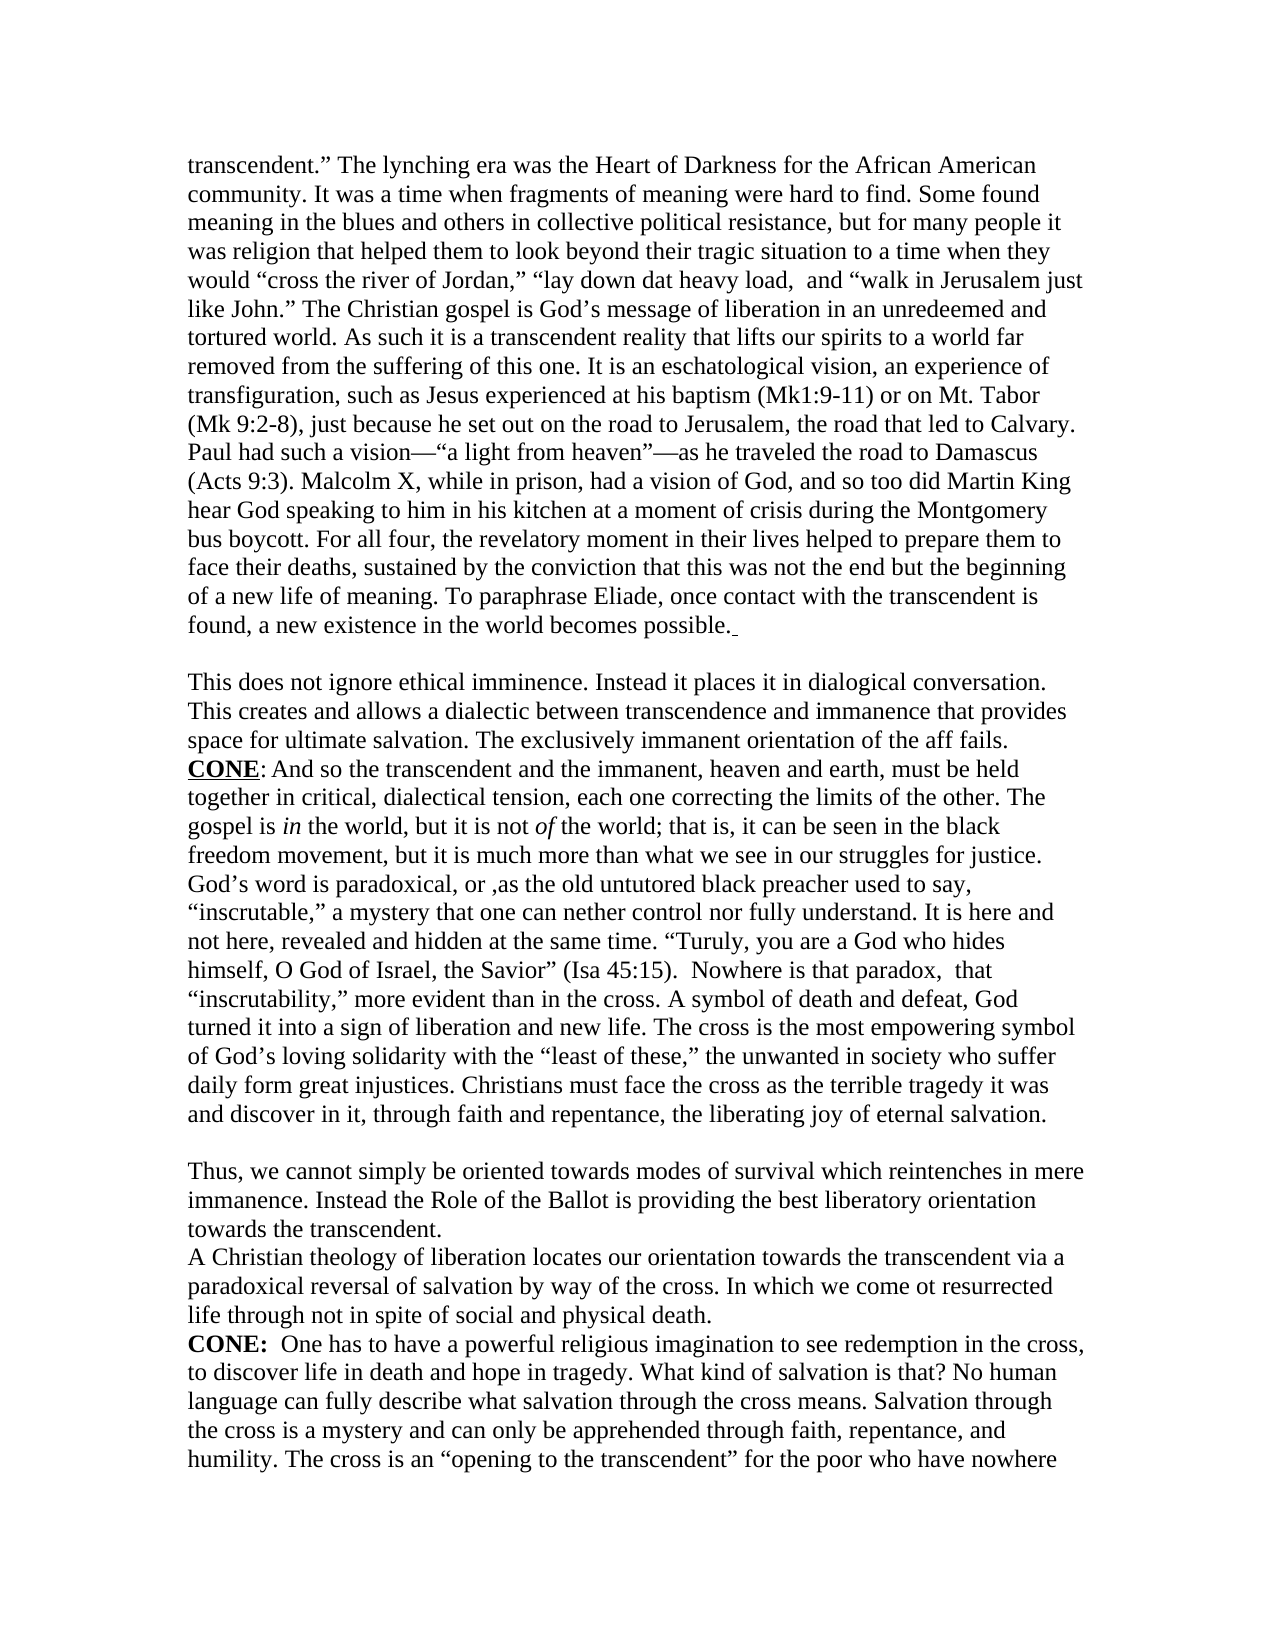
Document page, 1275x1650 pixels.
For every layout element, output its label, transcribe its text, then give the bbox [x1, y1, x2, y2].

text Thus, we cannot simply be oriented towards modes of survival which reintenches in mere immanence. Instead the Role of the Ballot is providing the best liberatory orientation towards the transcendent. [187, 1156, 1087, 1242]
text A Christian theology of liberation locates our orientation towards the transcendent via a paradoxical reversal of salvation by way of the cross. In which we come ot resurrected life through not in spite of social and physical death. [187, 1242, 1087, 1329]
text CONE: And so the transcendent and the immanent, heaven and earth, must be held together in critical, dialectical tension, each one correcting the limits of the other. The gospel is in the world, but it is not of the world; that is, it can be seen in the black freedom movement, but it is much more than what we see in our struggles for justice. God’s word is paradoxical, or ,as the old untutored black preacher used to say, “inscrutable,” a mystery that one can nether control nor fully understand. It is here and not here, revealed and hidden at the same time. “Turuly, you are a God who hides himself, O God of Israel, the Savior” (Isa 45:15). Nowhere is that paradox, that “inscrutability,” more evident than in the cross. A symbol of death and defeat, God turned it into a sign of liberation and new life. The cross is the most empowering symbol of God’s loving solidarity with the “least of these,” the unwanted in society who suffer daily form great injustices. Christians must face the cross as the terrible tragedy it was and discover in it, through faith and repentance, the liberating joy of eternal salvation. [187, 754, 1087, 1127]
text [187, 150, 1087, 639]
text This does not ignore ethical imminence. Instead it places it in dialogical conversation. This creates and allows a dialectic between transcendence and immanence that provides space for ultimate salvation. The exclusively immanent orientation of the aff fails. [187, 667, 1087, 754]
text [187, 1329, 1087, 1472]
